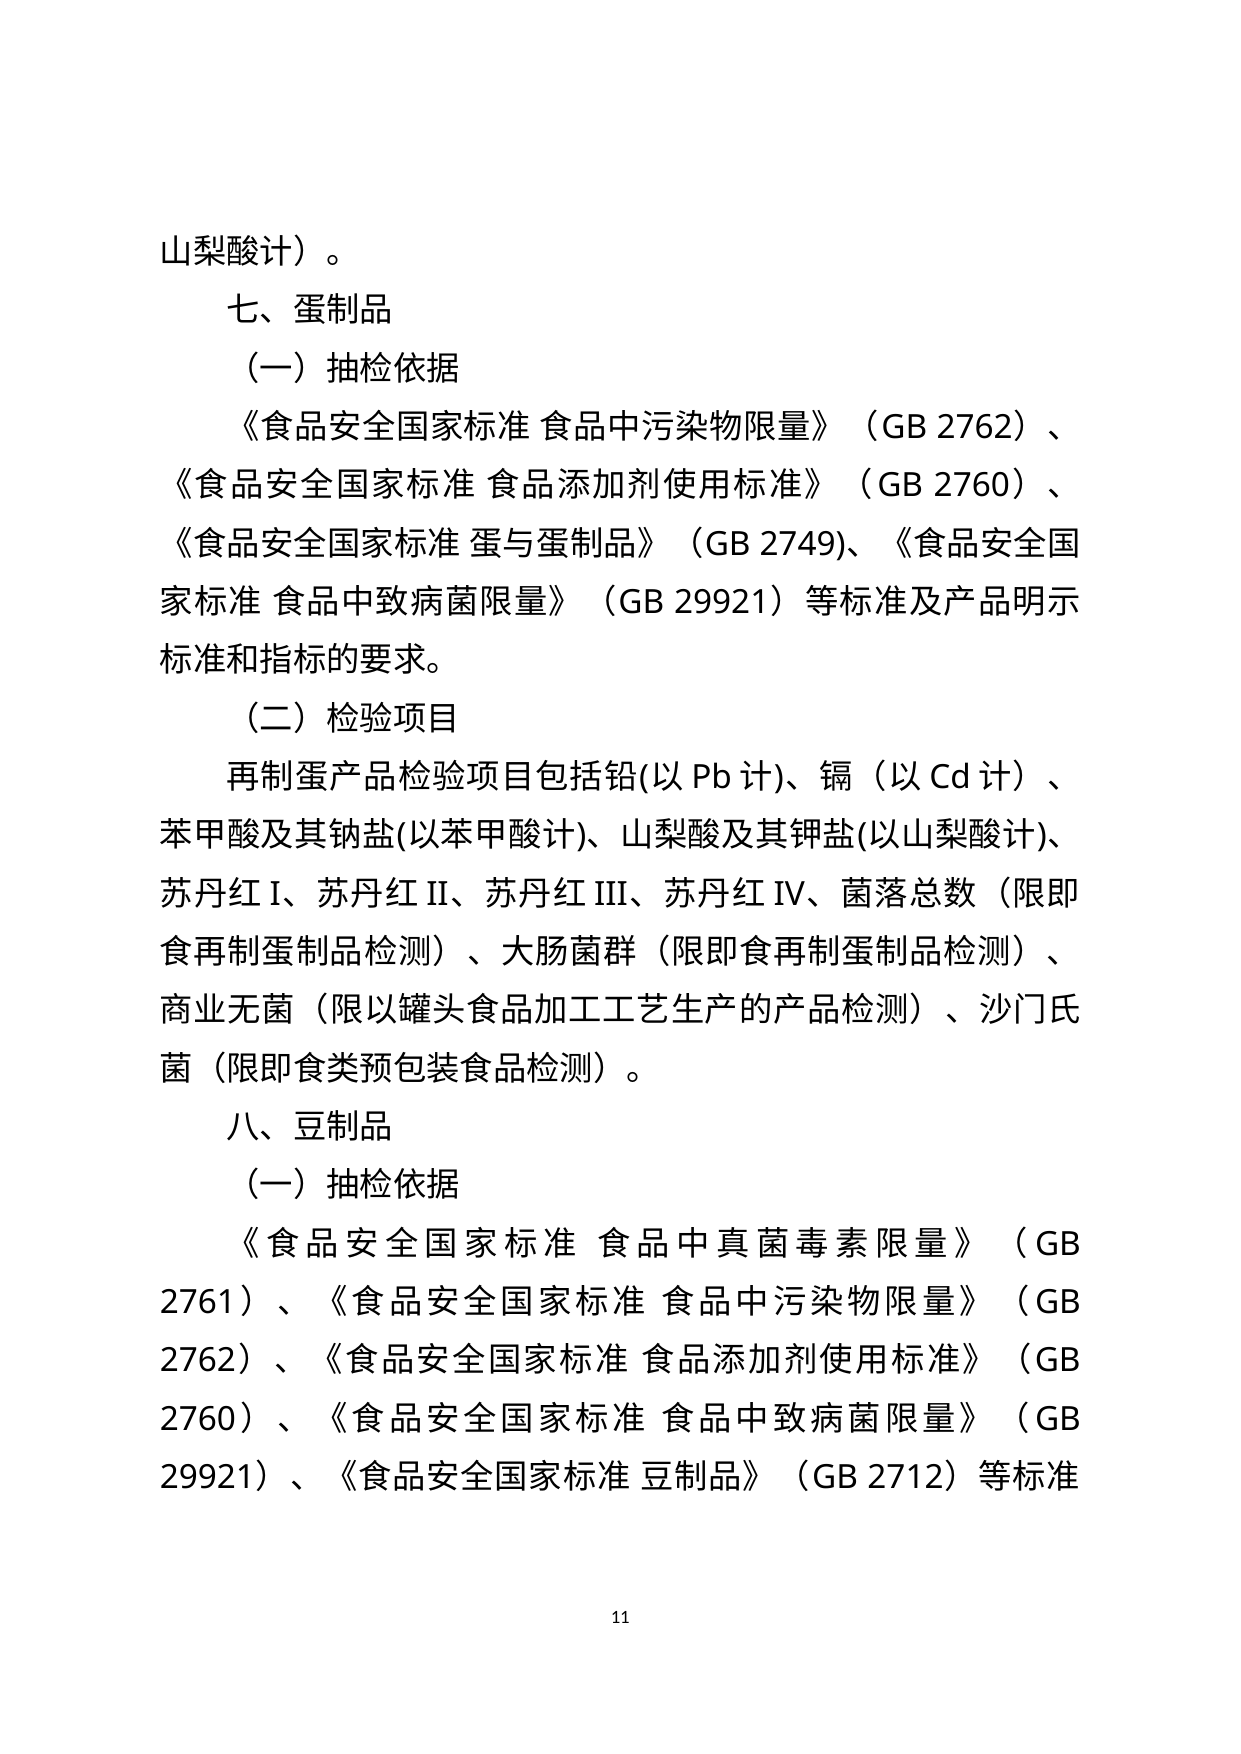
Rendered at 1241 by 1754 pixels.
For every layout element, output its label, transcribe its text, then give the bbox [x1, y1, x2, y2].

list （二）检验项目 [159, 683, 1081, 742]
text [159, 1208, 1081, 1500]
text 《食品安全国家标准 食品中污染物限量》（GB 2762）、《食品安全国家标准 食品添加剂使用标准》（GB 2760）、《食品安全国家标准 蛋与蛋制品》（GB 2749)、《食品安全国家标准 食品中致病菌限量》（GB 29921）等标准及产品明示标准和指标的要求。 [159, 392, 1081, 683]
list 七、蛋制品 [159, 275, 1081, 333]
list 八、豆制品 [159, 1092, 1081, 1150]
list 再制蛋产品检验项目包括铅(以Pb计)、镉（以Cd计）、苯甲酸及其钠盐(以苯甲酸计)、山梨酸及其钾盐(以山梨酸计)、苏丹红I、苏丹红II、苏丹红III、苏丹红IV、菌落总数（限即食再制蛋制品检测）、大肠菌群（限即食再制蛋制品检测）、商业无菌（限以罐头食品加工工艺生产的产品检测）、沙门氏菌（限即食类预包装食品检测）。 [159, 742, 1081, 1092]
list （一）抽检依据 [159, 1150, 1081, 1208]
list （一）抽检依据 [159, 333, 1081, 392]
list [159, 217, 1081, 275]
